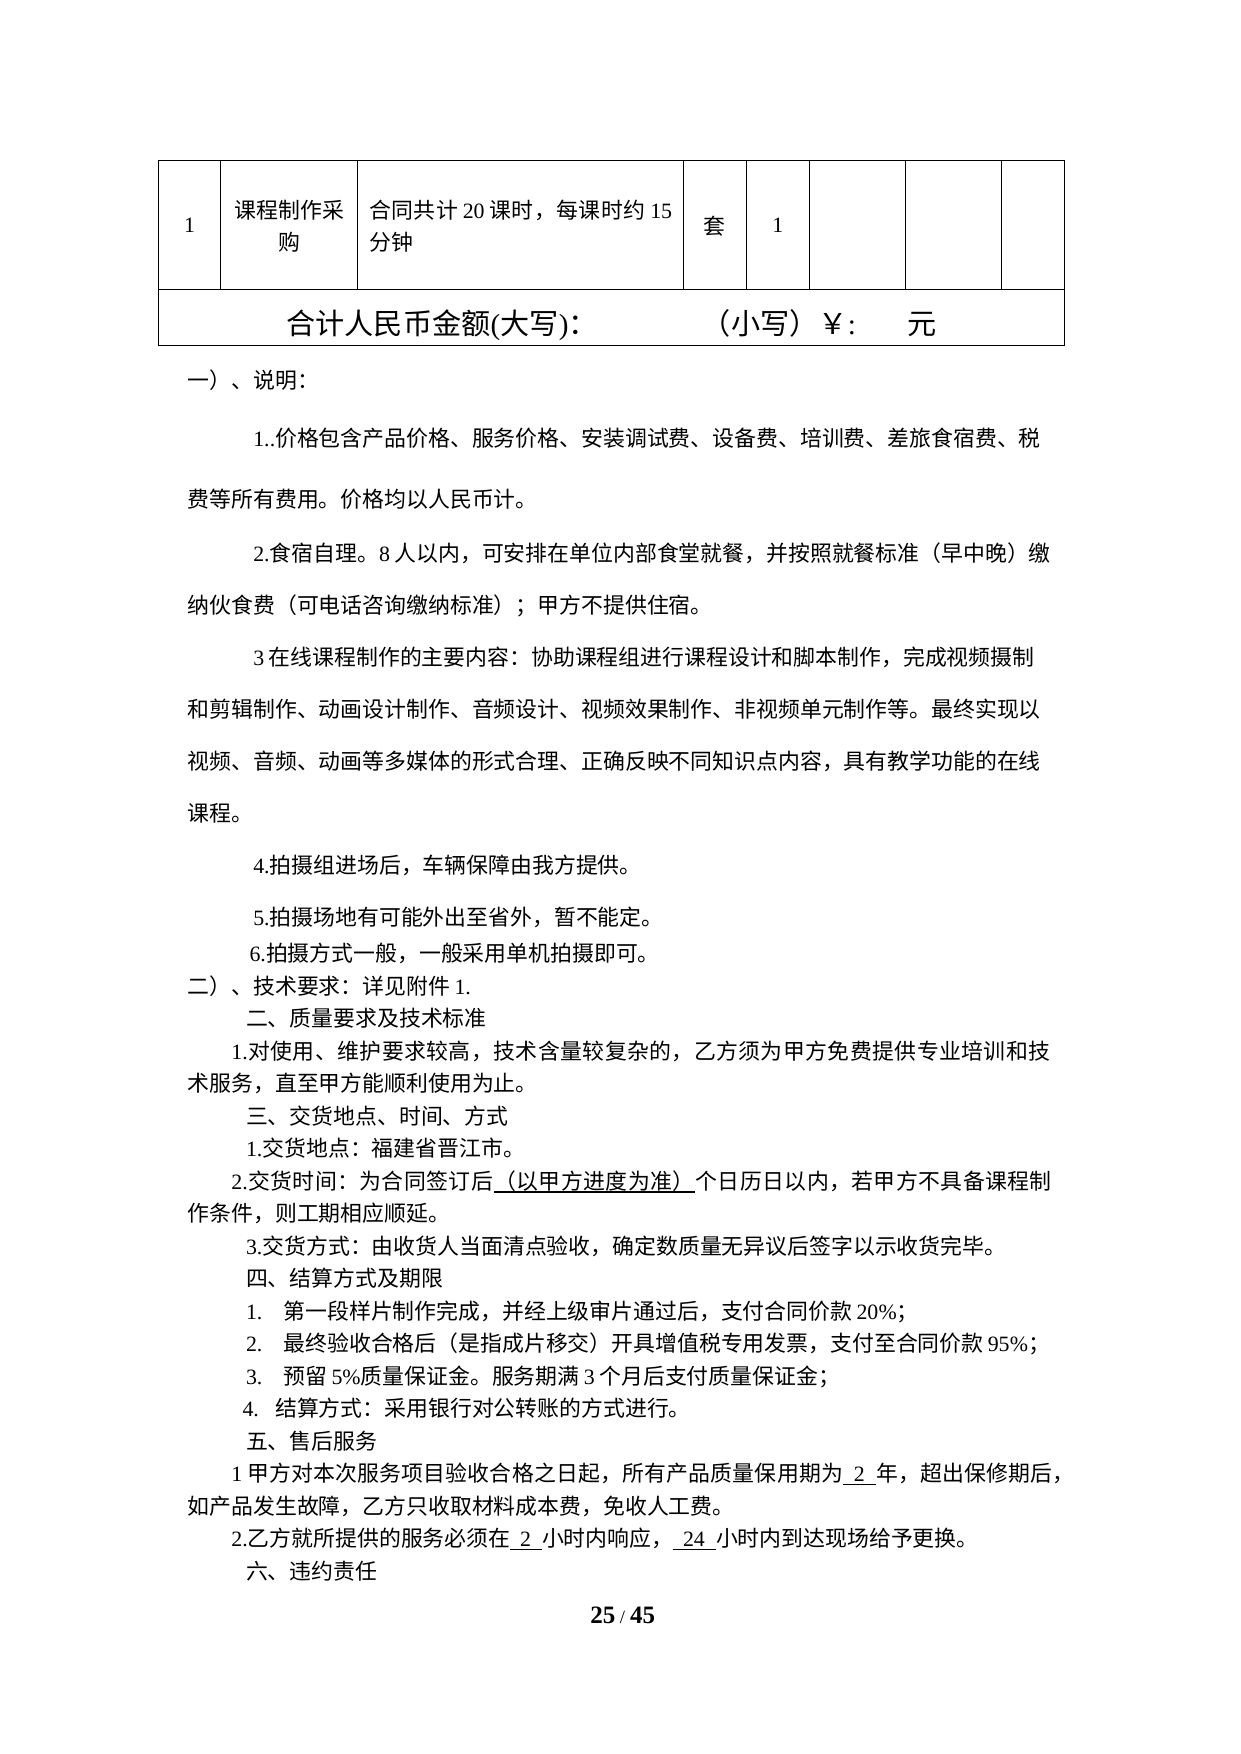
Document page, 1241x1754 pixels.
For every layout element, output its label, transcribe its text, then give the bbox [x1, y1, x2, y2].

table_cell [1002, 161, 1064, 288]
text 4.拍摄组进场后，车辆保障由我方提供。 [187, 832, 1053, 884]
text 六、违约责任 [246, 1553, 1053, 1586]
table_cell [906, 161, 1001, 288]
text 2.交货时间：为合同签订后（以甲方进度为准）个日历日以内，若甲方不具备课程制作条件，则工期相应顺延。 [187, 1163, 1053, 1228]
text 1甲方对本次服务项目验收合格之日起，所有产品质量保用期为 2 年，超出保修期后，如产品发生故障，乙方只收取材料成本费，免收人工费。 [187, 1456, 1053, 1521]
list 第一段样片制作完成，并经上级审片通过后，支付合同价款20%； [246, 1293, 1053, 1326]
table_cell 1 [747, 161, 809, 288]
text 3.交货方式：由收货人当面清点验收，确定数质量无异议后签字以示收货完毕。 [246, 1228, 1053, 1261]
table_cell 合计人民币金额(大写)： （小写）￥: 元 [159, 290, 1064, 345]
text 5.拍摄场地有可能外出至省外，暂不能定。 [187, 884, 1053, 936]
text 3在线课程制作的主要内容：协助课程组进行课程设计和脚本制作，完成视频摄制和剪辑制作、动画设计制作、音频设计、视频效果制作、非视频单元制作等。最终实现以视频、音频、动画等多媒体的形式合理、正确反映不同知识点内容，具有教学功能的在线课程。 [187, 623, 1053, 832]
table_cell 套 [684, 161, 746, 288]
text 五、售后服务 [246, 1423, 1053, 1456]
text 4. 结算方式：采用银行对公转账的方式进行。 [187, 1391, 1053, 1423]
text 2.食宿自理。8人以内，可安排在单位内部食堂就餐，并按照就餐标准（早中晚）缴纳伙食费（可电话咨询缴纳标准）；甲方不提供住宿。 [187, 519, 1053, 623]
list 预留5%质量保证金。服务期满3个月后支付质量保证金； [246, 1358, 1053, 1391]
text 1..价格包含产品价格、服务价格、安装调试费、设备费、培训费、差旅食宿费、税费等所有费用。价格均以人民币计。 [187, 398, 1053, 519]
text 三、交货地点、时间、方式 [246, 1098, 1053, 1131]
table_cell [810, 161, 905, 288]
text 二、质量要求及技术标准 [246, 1001, 1053, 1033]
table_cell 1 [159, 161, 220, 288]
text 2.乙方就所提供的服务必须在 2 小时内响应， 24 小时内到达现场给予更换。 [187, 1521, 1053, 1553]
text 6.拍摄方式一般，一般采用单机拍摄即可。 [238, 936, 1053, 968]
text 1.交货地点：福建省晋江市。 [246, 1131, 1053, 1163]
table_cell 课程制作采购 [221, 161, 357, 288]
text 1.对使用、维护要求较高，技术含量较复杂的，乙方须为甲方免费提供专业培训和技术服务，直至甲方能顺利使用为止。 [187, 1033, 1053, 1098]
list 最终验收合格后（是指成片移交）开具增值税专用发票，支付至合同价款95%； [246, 1326, 1053, 1358]
table_cell 合同共计20课时，每课时约15分钟 [358, 161, 683, 288]
text 一）、说明： [187, 346, 1053, 398]
text 四、结算方式及期限 [246, 1261, 1053, 1293]
text 二）、技术要求：详见附件1. [187, 968, 1053, 1001]
